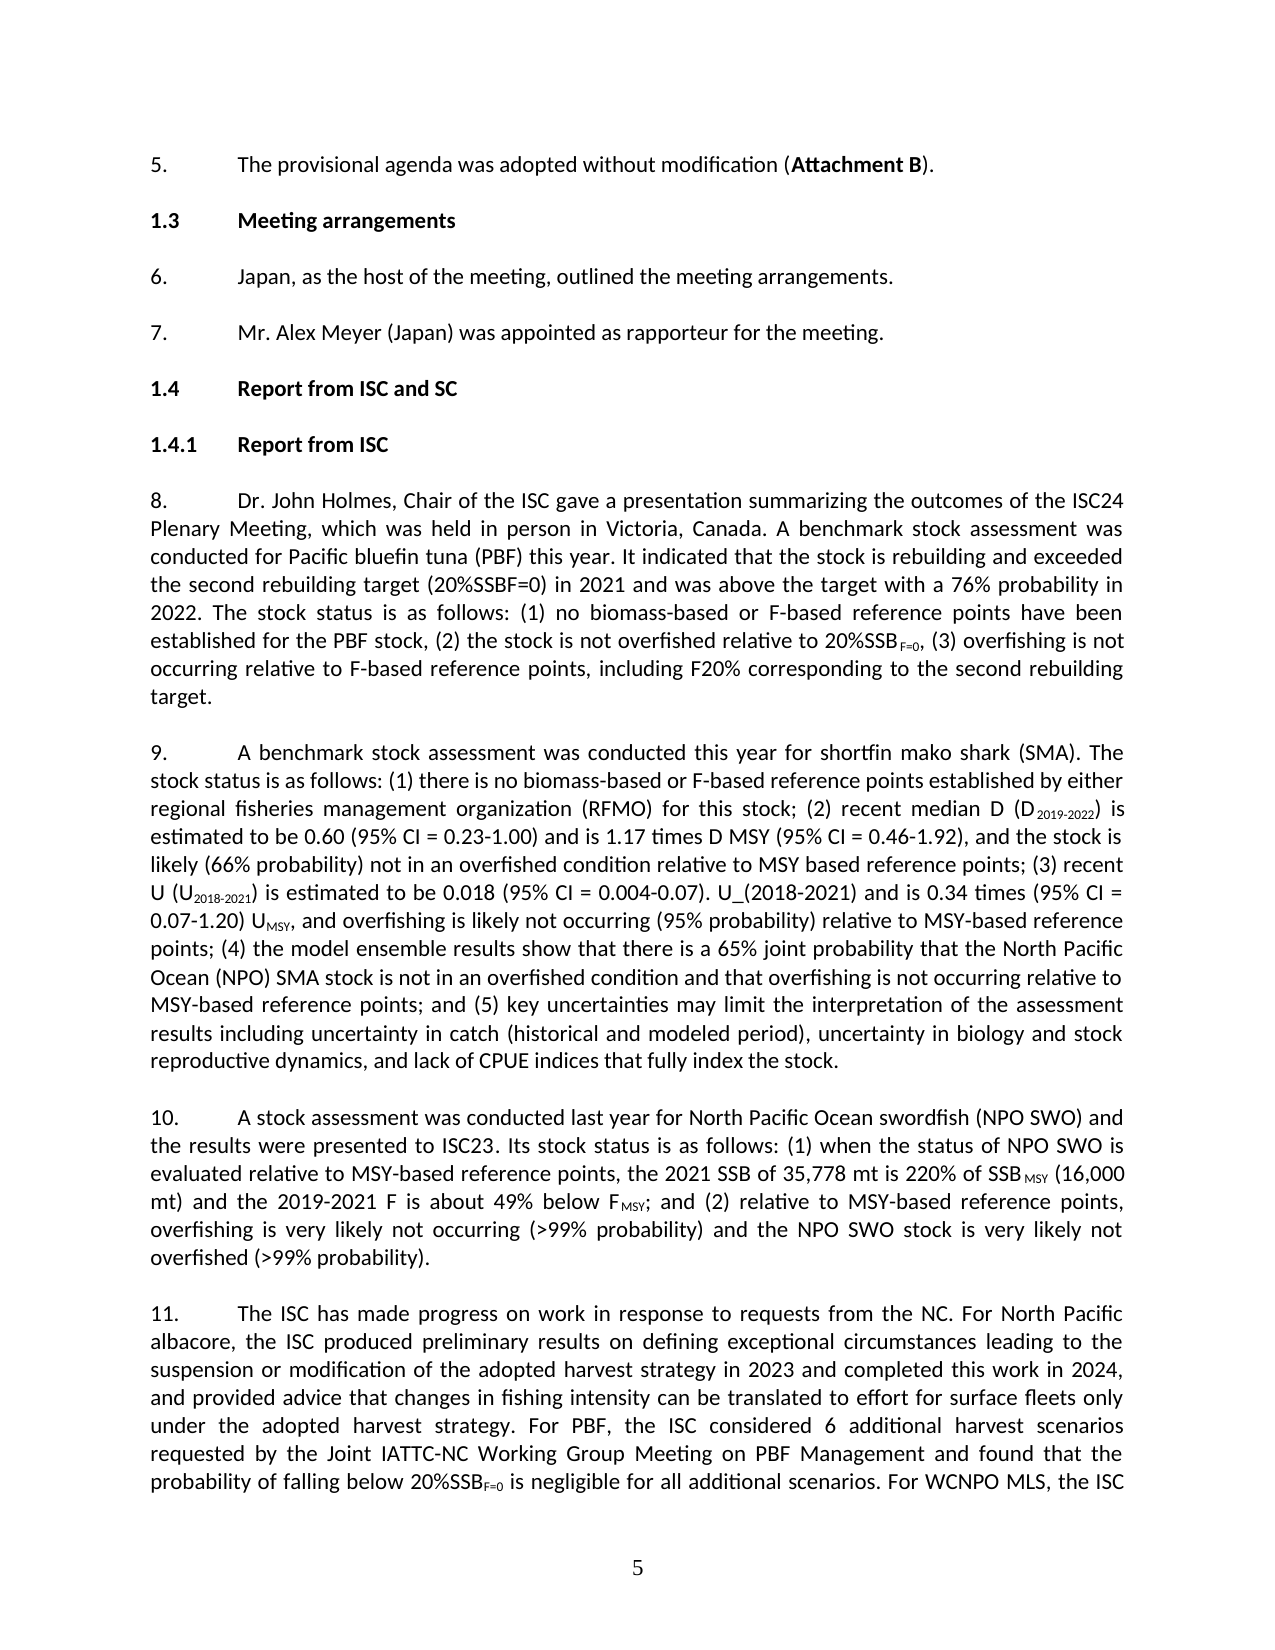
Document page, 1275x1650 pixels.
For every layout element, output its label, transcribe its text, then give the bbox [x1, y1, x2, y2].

list Japan, as the host of the meeting, outlined the meeting arrangements. [150, 262, 1125, 290]
subtitle Meeting arrangements [150, 206, 1125, 234]
list A stock assessment was conducted last year for North Pacific Ocean swordfish (NPO SWO) and the results were presented to ISC23. Its stock status is as follows: (1) when the status of NPO SWO is evaluated relative to MSY-based reference points, the 2021 SSB of 35,778 mt is 220% of SSBMSY (16,000 mt) and the 2019-2021 F is about 49% below FMSY; and (2) relative to MSY-based reference points, overfishing is very likely not occurring (>99% probability) and the NPO SWO stock is very likely not overfished (>99% probability). [150, 1103, 1125, 1271]
list Mr. Alex Meyer (Japan) was appointed as rapporteur for the meeting. [150, 318, 1125, 346]
list A benchmark stock assessment was conducted this year for shortfin mako shark (SMA). The stock status is as follows: (1) there is no biomass-based or F-based reference points established by either regional fisheries management organization (RFMO) for this stock; (2) recent median D (D2019-2022) is estimated to be 0.60 (95% CI = 0.23-1.00) and is 1.17 times D MSY (95% CI = 0.46-1.92), and the stock is likely (66% probability) not in an overfished condition relative to MSY based reference points; (3) recent U (U2018-2021) is estimated to be 0.018 (95% CI = 0.004-0.07). U_(2018-2021) and is 0.34 times (95% CI = 0.07-1.20) UMSY, and overfishing is likely not occurring (95% probability) relative to MSY-based reference points; (4) the model ensemble results show that there is a 65% joint probability that the North Pacific Ocean (NPO) SMA stock is not in an overfished condition and that overfishing is not occurring relative to MSY-based reference points; and (5) key uncertainties may limit the interpretation of the assessment results including uncertainty in catch (historical and modeled period), uncertainty in biology and stock reproductive dynamics, and lack of CPUE indices that fully index the stock. [150, 738, 1125, 1075]
list The provisional agenda was adopted without modification (Attachment B). [150, 150, 1125, 178]
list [150, 1299, 1125, 1495]
subtitle Report from ISC [150, 430, 1125, 458]
subtitle Report from ISC and SC [150, 374, 1125, 402]
list Dr. John Holmes, Chair of the ISC gave a presentation summarizing the outcomes of the ISC24 Plenary Meeting, which was held in person in Victoria, Canada. A benchmark stock assessment was conducted for Pacific bluefin tuna (PBF) this year. It indicated that the stock is rebuilding and exceeded the second rebuilding target (20%SSBF=0) in 2021 and was above the target with a 76% probability in 2022. The stock status is as follows: (1) no biomass-based or F-based reference points have been established for the PBF stock, (2) the stock is not overfished relative to 20%SSBF=0, (3) overfishing is not occurring relative to F-based reference points, including F20% corresponding to the second rebuilding target. [150, 486, 1125, 710]
